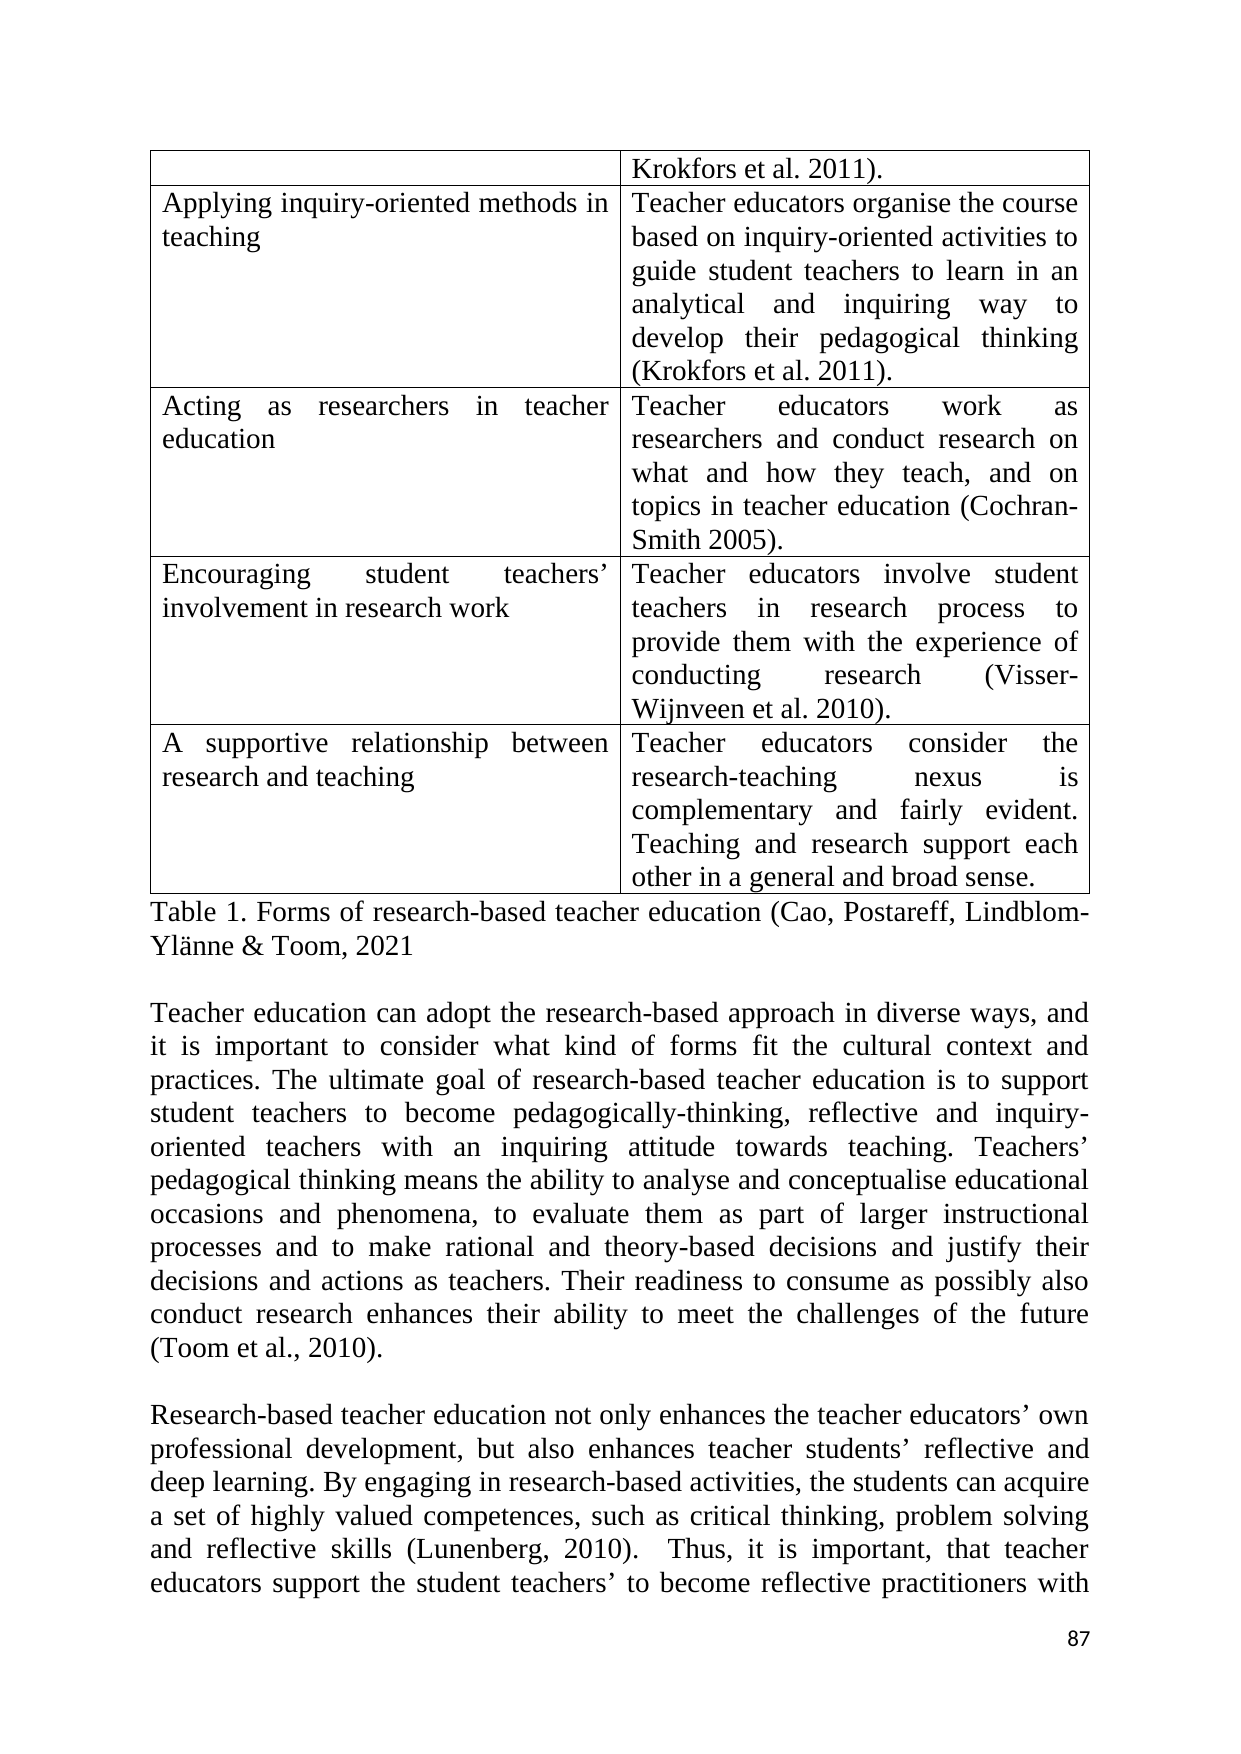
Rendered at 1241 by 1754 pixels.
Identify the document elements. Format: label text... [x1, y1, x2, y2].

table_cell Teacher educators involve student teachers in research process to provide them with the experience of conducting research (Visser-Wijnveen et al. 2010). [621, 557, 1089, 724]
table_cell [151, 151, 620, 184]
table_cell Teacher educators consider the research-teaching nexus is complementary and fairly evident. Teaching and research support each other in a general and broad sense. [621, 725, 1089, 893]
table_cell Encouraging student teachers’ involvement in research work [151, 557, 620, 724]
table_cell Acting as researchers in teacher education [151, 388, 620, 556]
table_cell Teacher educators organise the course based on inquiry-oriented activities to guide student teachers to learn in an analytical and inquiring way to develop their pedagogical thinking (Krokfors et al. 2011). [621, 186, 1089, 387]
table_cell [621, 151, 1089, 184]
table_cell Applying inquiry-oriented methods in teaching [151, 186, 620, 387]
text Table 1. Forms of research-based teacher education (Cao, Postareff, Lindblom-Ylänne & Toom, 2021 [150, 894, 1090, 961]
text Teacher education can adopt the research-based approach in diverse ways, and it is important to consider what kind of forms fit the cultural context and practices. The ultimate goal of research-based teacher education is to support student teachers to become pedagogically-thinking, reflective and inquiry-oriented teachers with an inquiring attitude towards teaching. Teachers’ pedagogical thinking means the ability to analyse and conceptualise educational occasions and phenomena, to evaluate them as part of larger instructional processes and to make rational and theory-based decisions and justify their decisions and actions as teachers. Their readiness to consume as possibly also conduct research enhances their ability to meet the challenges of the future (Toom et al., 2010). [150, 995, 1090, 1364]
table_cell Teacher educators work as researchers and conduct research on what and how they teach, and on topics in teacher education (Cochran-Smith 2005). [621, 388, 1089, 556]
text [150, 1397, 1090, 1598]
table_cell A supportive relationship between research and teaching [151, 725, 620, 893]
